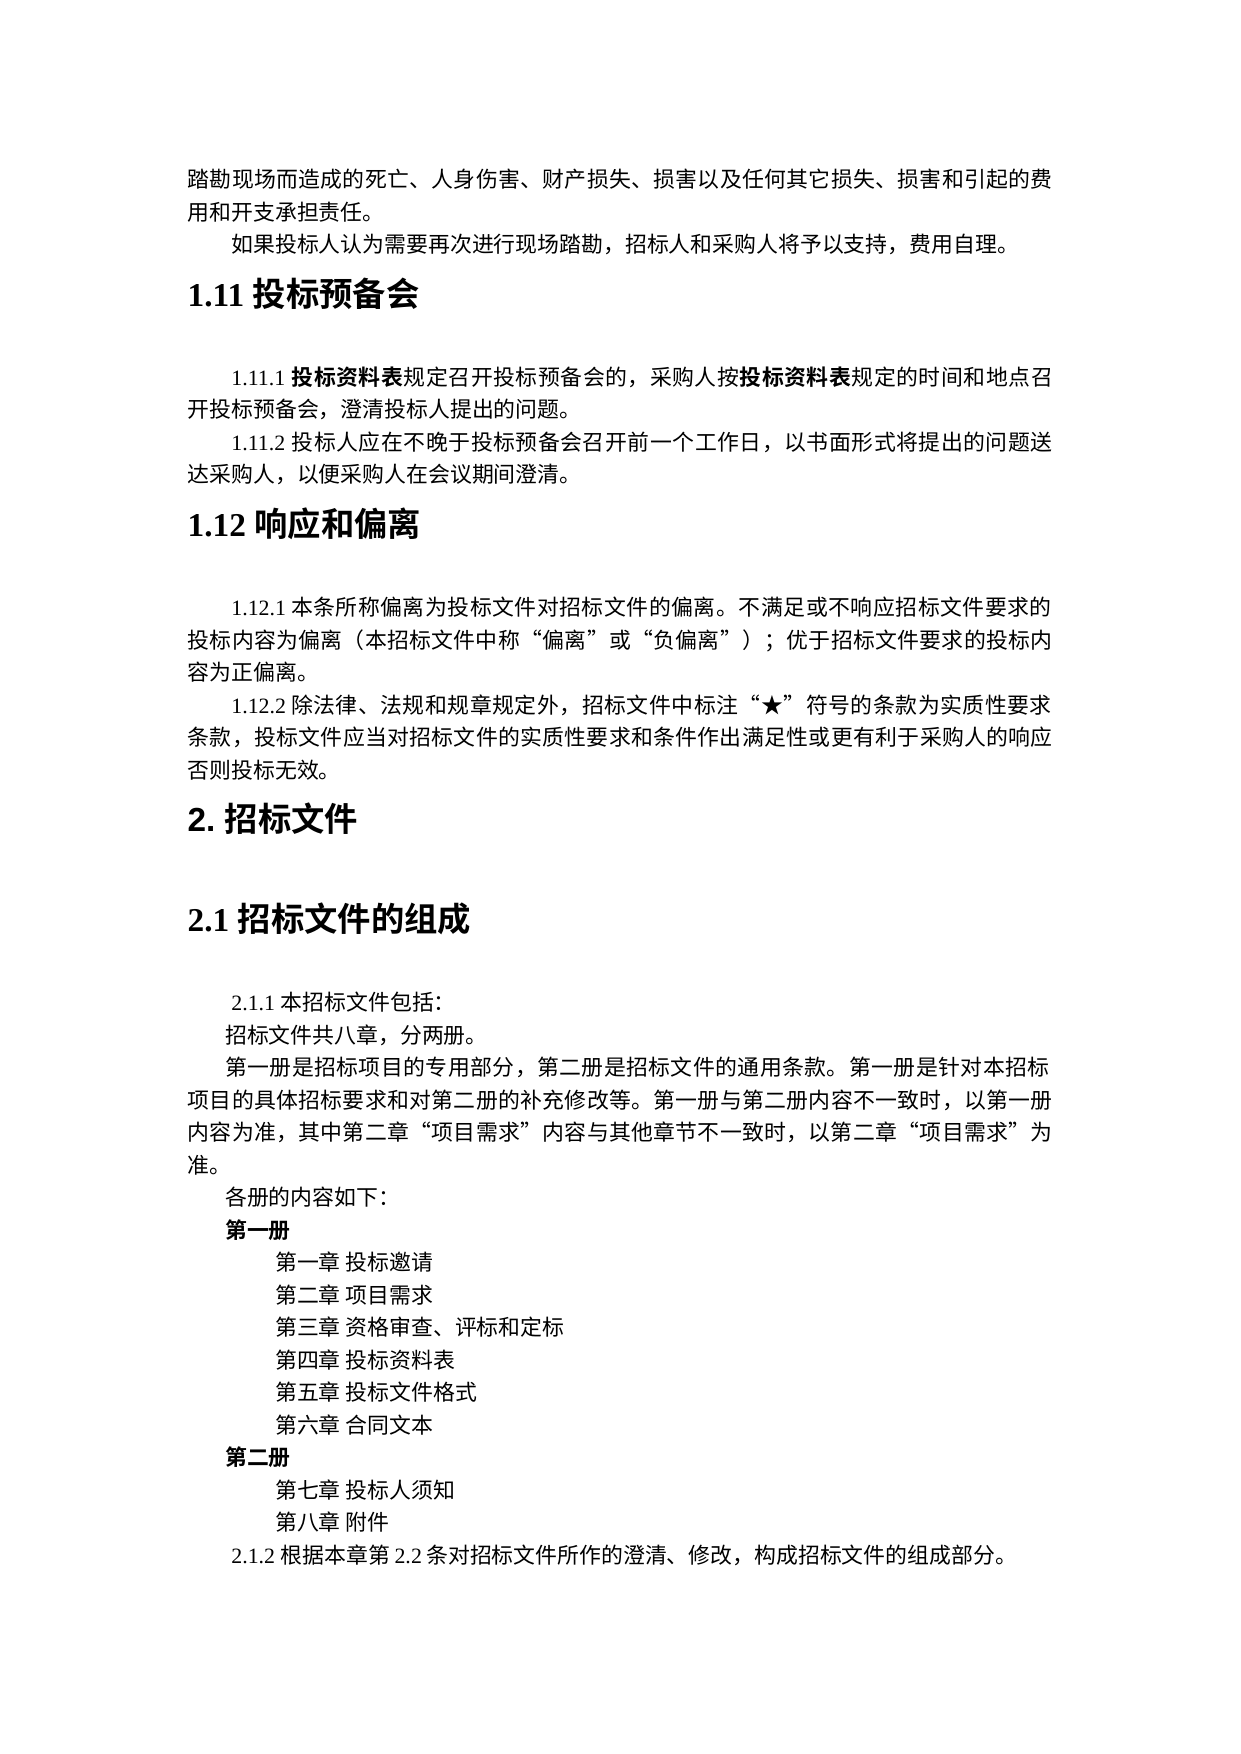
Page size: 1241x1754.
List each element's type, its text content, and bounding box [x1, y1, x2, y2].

text 第一章 投标邀请 [187, 1245, 1053, 1277]
text 1.11.2 投标人应在不晚于投标预备会召开前一个工作日，以书面形式将提出的问题送达采购人，以便采购人在会议期间澄清。 [187, 424, 1053, 489]
subtitle 2.1 招标文件的组成 [187, 885, 1053, 950]
text 1.11.1 投标资料表规定召开投标预备会的，采购人按投标资料表规定的时间和地点召开投标预备会，澄清投标人提出的问题。 [187, 359, 1053, 424]
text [187, 162, 1053, 227]
text 第七章 投标人须知 [187, 1472, 1053, 1505]
subtitle 1.12 响应和偏离 [187, 489, 1053, 554]
subtitle 1.11 投标预备会 [187, 259, 1053, 324]
text 招标文件共八章，分两册。 [187, 1017, 1053, 1050]
text 2.1.1 本招标文件包括： [187, 985, 1053, 1017]
text 第二册 [187, 1440, 1053, 1472]
text 各册的内容如下： [187, 1180, 1053, 1212]
text 2.1.2 根据本章第2.2条对招标文件所作的澄清、修改，构成招标文件的组成部分。 [187, 1537, 1053, 1570]
text 如果投标人认为需要再次进行现场踏勘，招标人和采购人将予以支持，费用自理。 [187, 227, 1053, 259]
text 第五章 投标文件格式 [187, 1375, 1053, 1407]
text 1.12.1本条所称偏离为投标文件对招标文件的偏离。不满足或不响应招标文件要求的投标内容为偏离（本招标文件中称“偏离”或“负偏离”）；优于招标文件要求的投标内容为正偏离。 [187, 590, 1053, 687]
text 第八章 附件 [187, 1505, 1053, 1537]
text 第四章 投标资料表 [187, 1342, 1053, 1375]
text 第三章 资格审查、评标和定标 [187, 1310, 1053, 1342]
text 第二章 项目需求 [187, 1277, 1053, 1310]
text 第一册 [187, 1212, 1053, 1245]
subtitle 2. 招标文件 [187, 785, 1053, 850]
text 第一册是招标项目的专用部分，第二册是招标文件的通用条款。第一册是针对本招标项目的具体招标要求和对第二册的补充修改等。第一册与第二册内容不一致时，以第一册内容为准，其中第二章“项目需求”内容与其他章节不一致时，以第二章“项目需求”为准。 [187, 1050, 1053, 1180]
text 1.12.2除法律、法规和规章规定外，招标文件中标注“★”符号的条款为实质性要求条款，投标文件应当对招标文件的实质性要求和条件作出满足性或更有利于采购人的响应，否则投标无效。 [187, 687, 1053, 785]
text 第六章 合同文本 [187, 1407, 1053, 1440]
